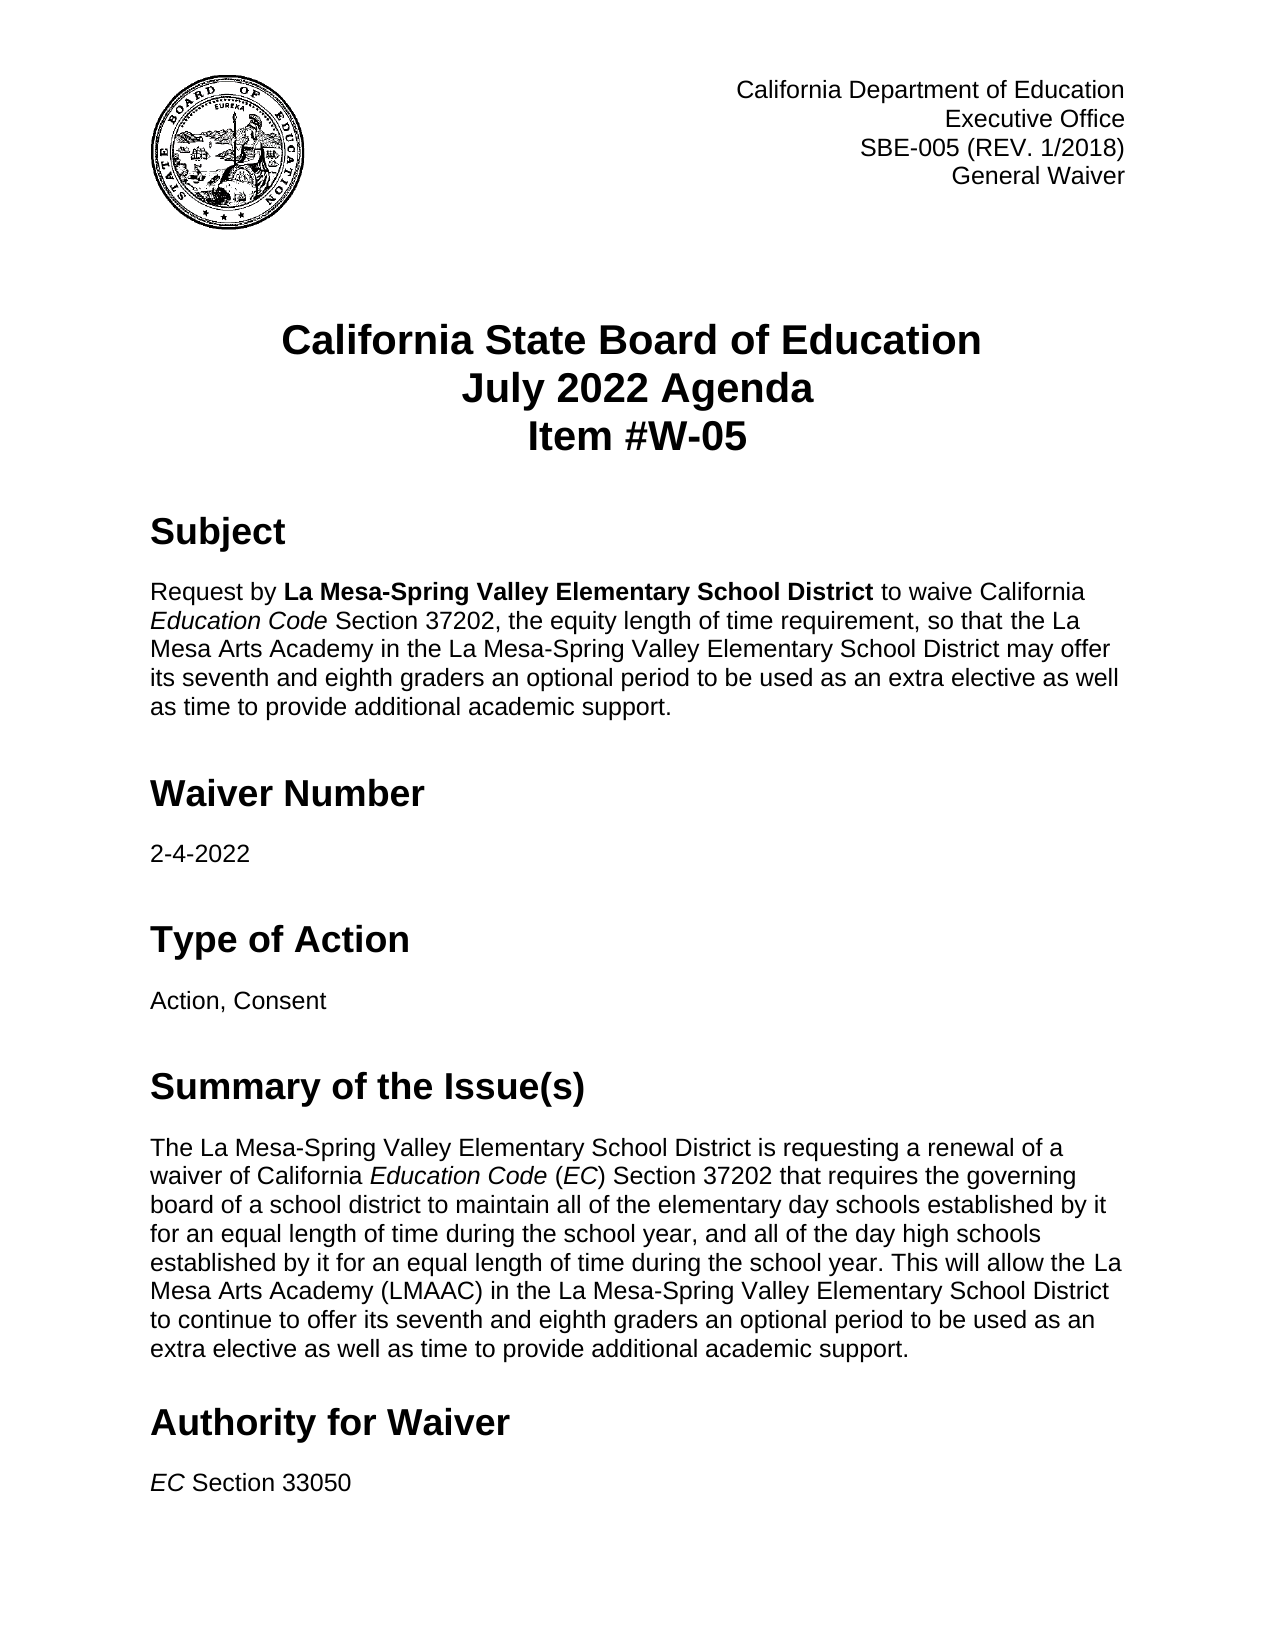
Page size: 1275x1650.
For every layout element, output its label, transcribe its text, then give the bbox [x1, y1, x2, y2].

subtitle Subject [150, 509, 1125, 552]
text Request by La Mesa-Spring Valley Elementary School District to waive California Education Code Section 37202, the equity length of time requirement, so that the La Mesa Arts Academy in the La Mesa-Spring Valley Elementary School District may offer its seventh and eighth graders an optional period to be used as an extra elective as well as time to provide additional academic support. [150, 577, 1125, 721]
subtitle Summary of the Issue(s) [150, 1064, 1125, 1108]
text Action, Consent [150, 986, 1125, 1014]
text General Waiver [675, 161, 1125, 190]
subtitle Type of Action [150, 918, 1125, 961]
text SBE-005 (REV. 1/2018) [675, 132, 1125, 161]
subtitle California State Board of Education July 2022 Agenda Item #W-05 [150, 315, 1125, 459]
text Executive Office [675, 104, 1125, 132]
text California Department of Education [675, 75, 1125, 104]
text 2-4-2022 [150, 839, 1125, 868]
text The La Mesa-Spring Valley Elementary School District is requesting a renewal of a waiver of California Education Code (EC) Section 37202 that requires the governing board of a school district to maintain all of the elementary day schools established by it for an equal length of time during the school year, and all of the day high schools established by it for an equal length of time during the school year. This will allow the La Mesa Arts Academy (LMAAC) in the La Mesa-Spring Valley Elementary School District to continue to offer its seventh and eighth graders an optional period to be used as an extra elective as well as time to provide additional academic support. [150, 1133, 1125, 1363]
subtitle Waiver Number [150, 771, 1125, 814]
text EC Section 33050 [150, 1468, 1125, 1497]
text Authority for Waiver [150, 1400, 1125, 1443]
picture [150, 75, 305, 230]
